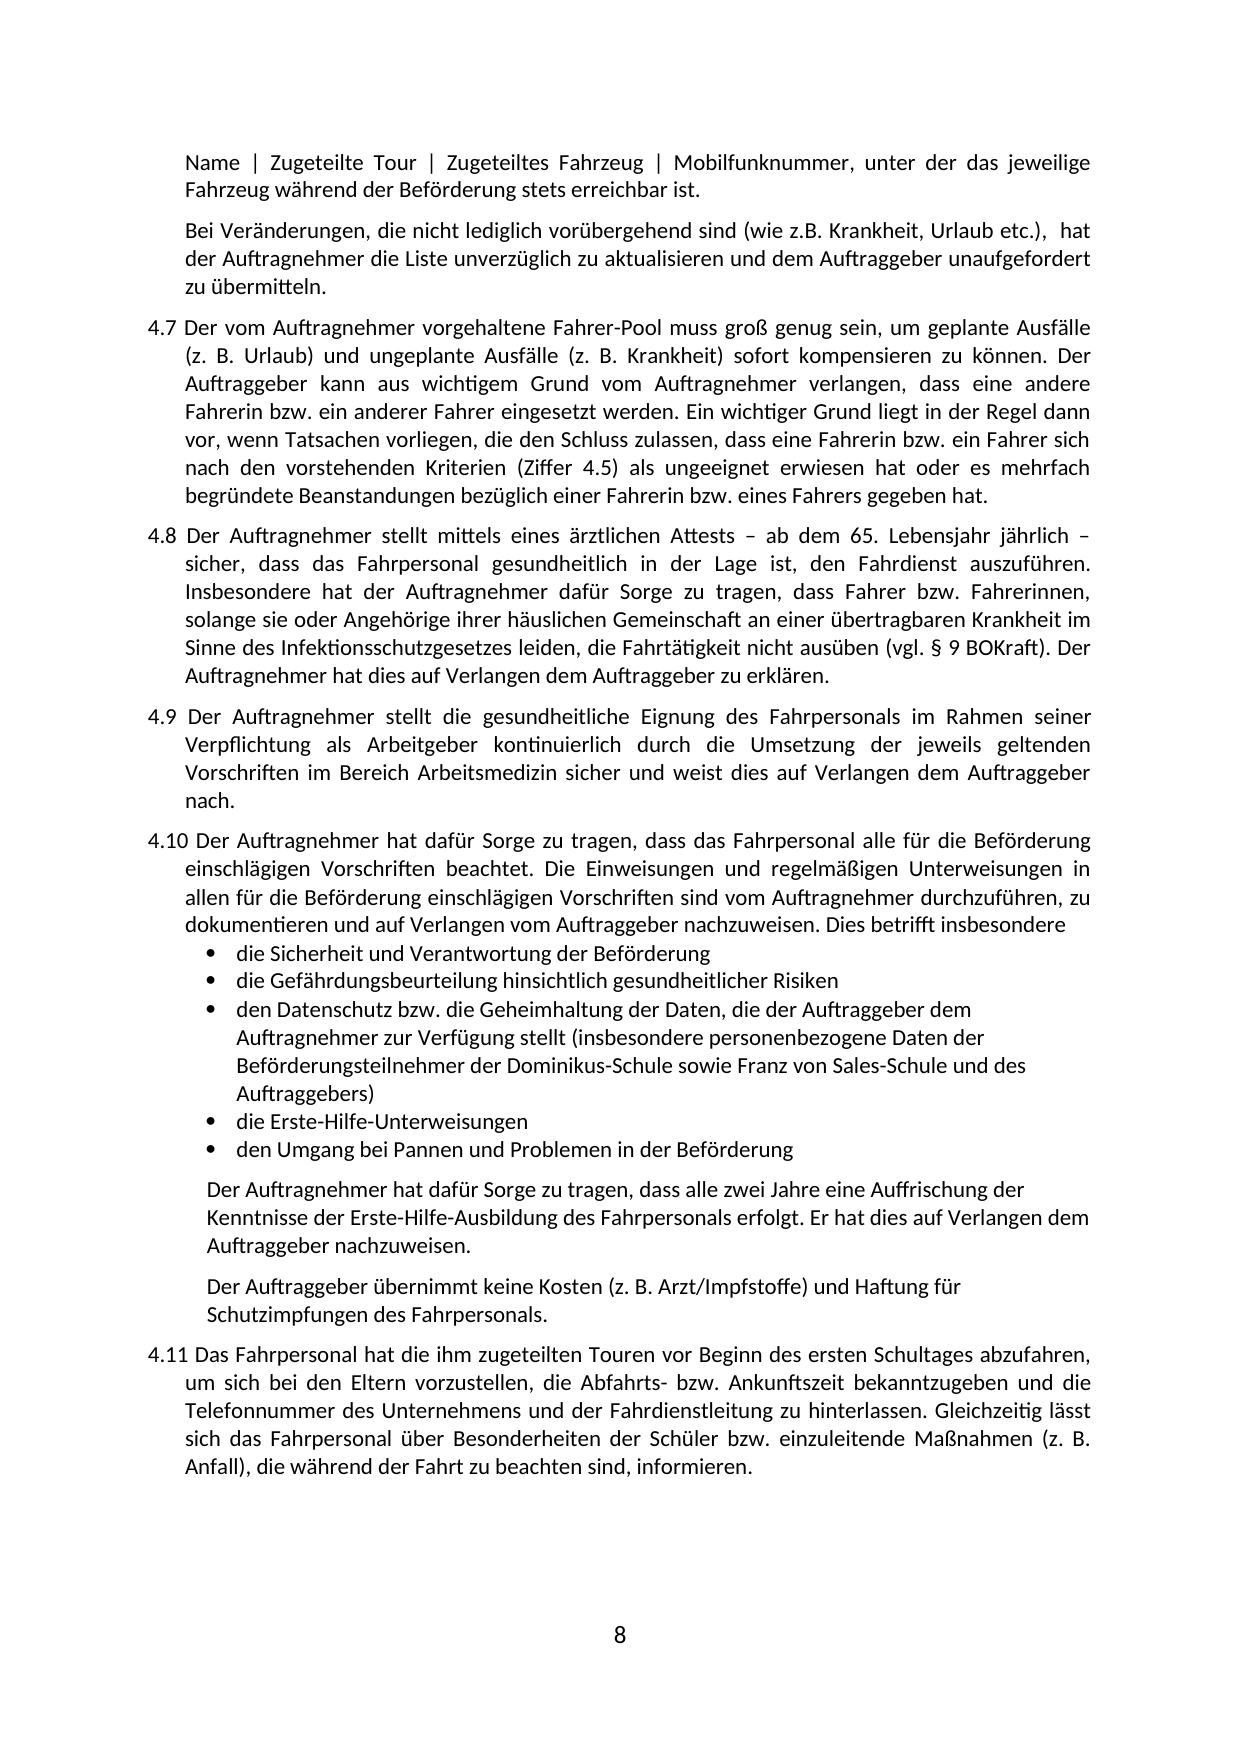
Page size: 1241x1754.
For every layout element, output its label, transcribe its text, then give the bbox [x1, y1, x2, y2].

list die Gefährdungsbeurteilung hinsichtlich gesundheitlicher Risiken [207, 967, 1093, 995]
list die Sicherheit und Verantwortung der Beförderung [207, 939, 1093, 967]
text Bei Veränderungen, die nicht lediglich vorübergehend sind (wie z.B. Krankheit, Urlaub etc.), hat der Auftragnehmer die Liste unverzüglich zu aktualisieren und dem Auftraggeber unaufgefordert zu übermitteln. [185, 216, 1093, 300]
list die Erste-Hilfe-Unterweisungen [207, 1107, 1093, 1135]
text 4.10 Der Auftragnehmer hat dafür Sorge zu tragen, dass das Fahrpersonal alle für die Beförderung einschlägigen Vorschriften beachtet. Die Einweisungen und regelmäßigen Unterweisungen in allen für die Beförderung einschlägigen Vorschriften sind vom Auftragnehmer durchzuführen, zu dokumentieren und auf Verlangen vom Auftraggeber nachzuweisen. Dies betrifft insbesondere [148, 827, 1093, 939]
text 4.9 Der Auftragnehmer stellt die gesundheitliche Eignung des Fahrpersonals im Rahmen seiner Verpflichtung als Arbeitgeber kontinuierlich durch die Umsetzung der jeweils geltenden Vorschriften im Bereich Arbeitsmedizin sicher und weist dies auf Verlangen dem Auftraggeber nach. [148, 702, 1093, 814]
text Der Auftragnehmer hat dafür Sorge zu tragen, dass alle zwei Jahre eine Auffrischung der Kenntnisse der Erste-Hilfe-Ausbildung des Fahrpersonals erfolgt. Er hat dies auf Verlangen dem Auftraggeber nachzuweisen. [207, 1175, 1093, 1259]
list den Datenschutz bzw. die Geheimhaltung der Daten, die der Auftraggeber dem Auftragnehmer zur Verfügung stellt (insbesondere personenbezogene Daten der Beförderungsteilnehmer der Dominikus-Schule sowie Franz von Sales-Schule und des Auftraggebers) [207, 995, 1093, 1107]
list den Umgang bei Pannen und Problemen in der Beförderung [207, 1135, 1093, 1163]
text 4.7 Der vom Auftragnehmer vorgehaltene Fahrer-Pool muss groß genug sein, um geplante Ausfälle (z. B. Urlaub) und ungeplante Ausfälle (z. B. Krankheit) sofort kompensieren zu können. Der Auftraggeber kann aus wichtigem Grund vom Auftragnehmer verlangen, dass eine andere Fahrerin bzw. ein anderer Fahrer eingesetzt werden. Ein wichtiger Grund liegt in der Regel dann vor, wenn Tatsachen vorliegen, die den Schluss zulassen, dass eine Fahrerin bzw. ein Fahrer sich nach den vorstehenden Kriterien (Ziffer 4.5) als ungeeignet erwiesen hat oder es mehrfach begründete Beanstandungen bezüglich einer Fahrerin bzw. eines Fahrers gegeben hat. [148, 313, 1093, 509]
text Name | Zugeteilte Tour | Zugeteiltes Fahrzeug | Mobilfunknummer, unter der das jeweilige Fahrzeug während der Beförderung stets erreichbar ist. [185, 148, 1093, 204]
text Der Auftraggeber übernimmt keine Kosten (z. B. Arzt/Impfstoffe) und Haftung für Schutzimpfungen des Fahrpersonals. [207, 1272, 1093, 1328]
text 4.8 Der Auftragnehmer stellt mittels eines ärztlichen Attests – ab dem 65. Lebensjahr jährlich – sicher, dass das Fahrpersonal gesundheitlich in der Lage ist, den Fahrdienst auszuführen. Insbesondere hat der Auftragnehmer dafür Sorge zu tragen, dass Fahrer bzw. Fahrerinnen, solange sie oder Angehörige ihrer häuslichen Gemeinschaft an einer übertragbaren Krankheit im Sinne des Infektionsschutzgesetzes leiden, die Fahrtätigkeit nicht ausüben (vgl. § 9 BOKraft). Der Auftragnehmer hat dies auf Verlangen dem Auftraggeber zu erklären. [148, 521, 1093, 689]
text 4.11 Das Fahrpersonal hat die ihm zugeteilten Touren vor Beginn des ersten Schultages abzufahren, um sich bei den Eltern vorzustellen, die Abfahrts- bzw. Ankunftszeit bekanntzugeben und die Telefonnummer des Unternehmens und der Fahrdienstleitung zu hinterlassen. Gleichzeitig lässt sich das Fahrpersonal über Besonderheiten der Schüler bzw. einzuleitende Maßnahmen (z. B. Anfall), die während der Fahrt zu beachten sind, informieren. [148, 1340, 1093, 1481]
